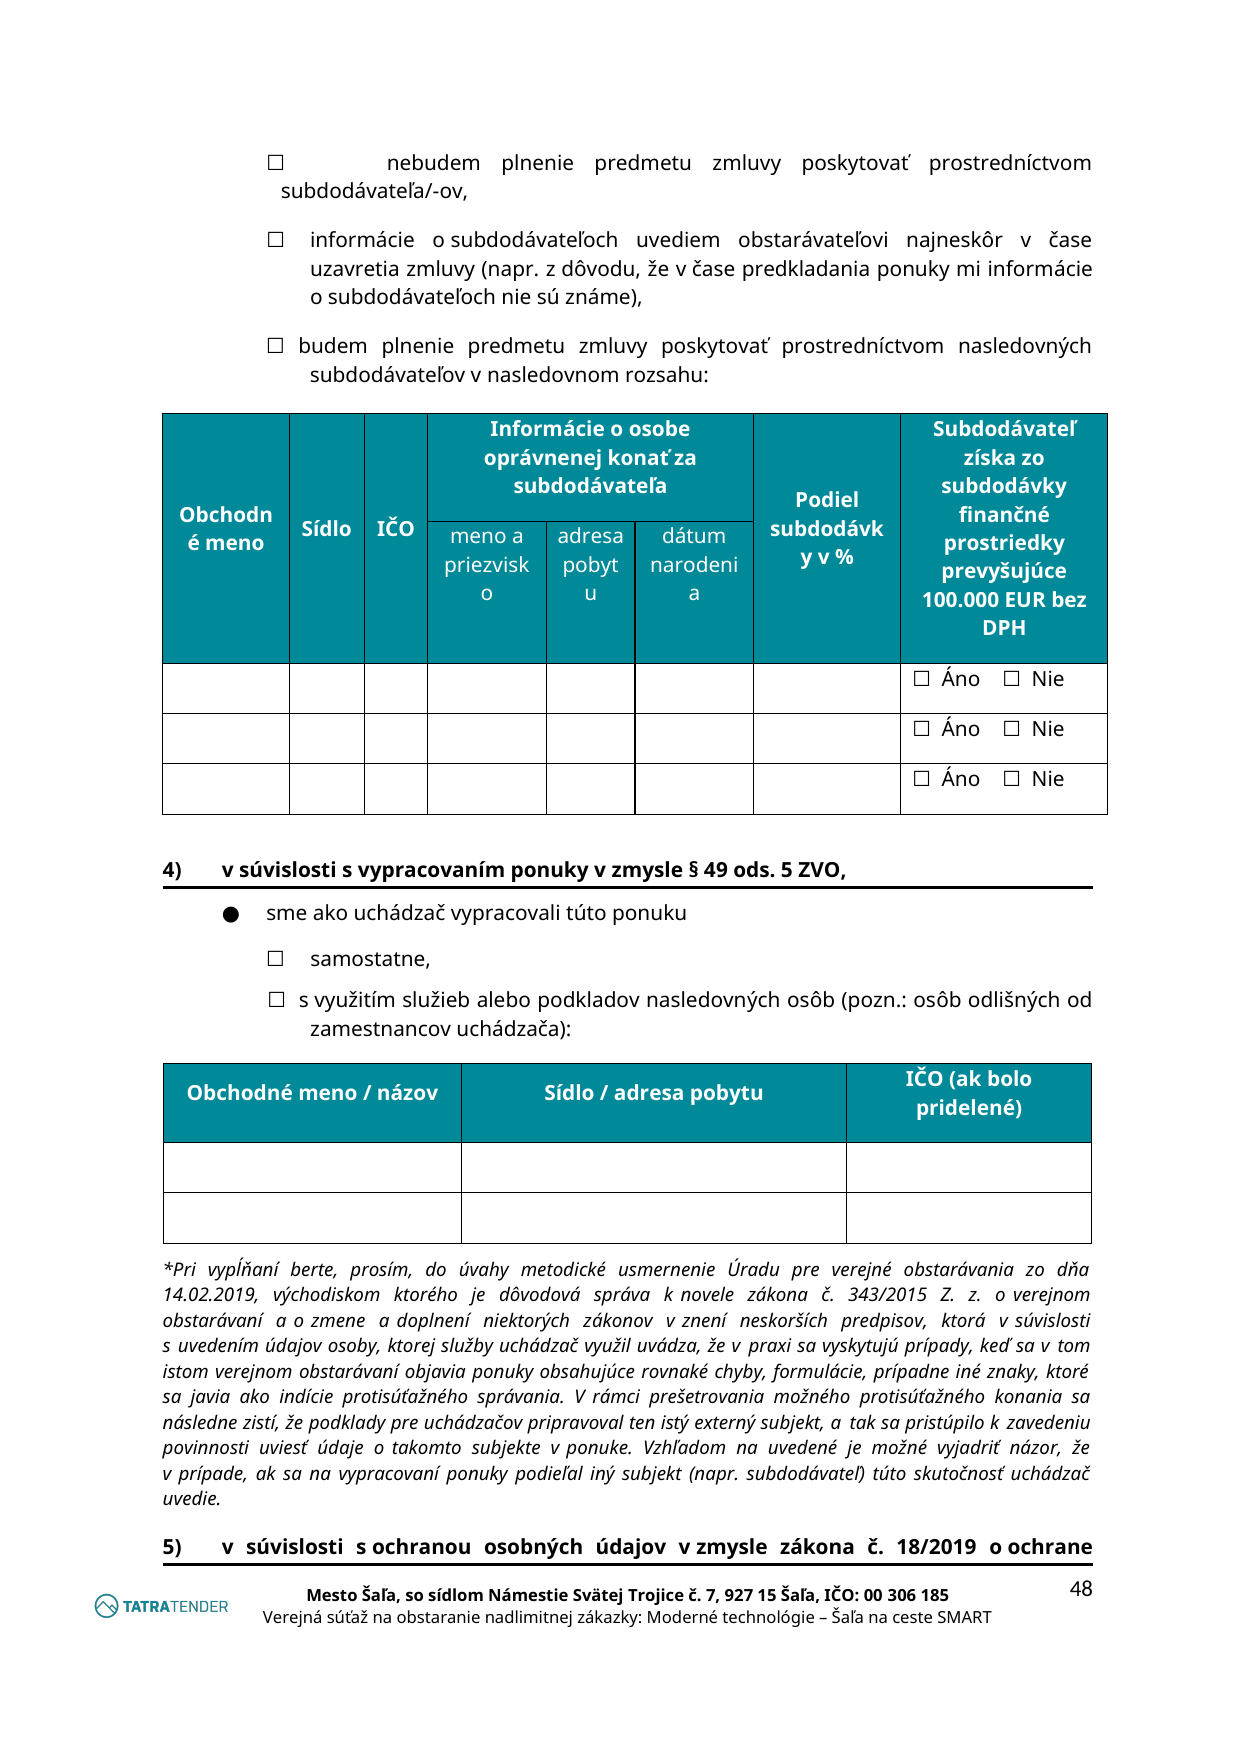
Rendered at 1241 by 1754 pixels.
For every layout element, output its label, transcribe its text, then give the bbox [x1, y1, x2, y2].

text samostatne, [266, 944, 1093, 973]
table_cell [290, 764, 364, 814]
table_cell [547, 664, 634, 713]
table_cell [847, 1193, 1091, 1242]
table_cell [164, 1143, 461, 1192]
table_cell [754, 664, 900, 713]
table_cell [365, 764, 427, 814]
table_header Obchodné meno / názov [164, 1064, 461, 1142]
text informácie o subdodávateľoch uvediem obstarávateľovi najneskôr v čase uzavretia zmluvy (napr. z dôvodu, že v čase predkladania ponuky mi informácie o subdodávateľoch nie sú známe), [266, 225, 1093, 311]
table_cell Áno Nie [901, 714, 1107, 763]
text *Pri vypĺňaní berte, prosím, do úvahy metodické usmernenie Úradu pre verejné obstarávania zo dňa 14.02.2019, východiskom ktorého je dôvodová správa k novele zákona č. 343/2015 Z. z. o verejnom obstarávaní a o zmene a doplnení niektorých zákonov v znení neskorších predpisov, ktorá v súvislosti s uvedením údajov osoby, ktorej služby uchádzač využil uvádza, že v praxi sa vyskytujú prípady, keď sa v tom istom verejnom obstarávaní objavia ponuky obsahujúce rovnaké chyby, formulácie, prípadne iné znaky, ktoré sa javia ako indície protisúťažného správania. V rámci prešetrovania možného protisúťažného konania sa následne zistí, že podklady pre uchádzačov pripravoval ten istý externý subjekt, a tak sa pristúpilo k zavedeniu povinnosti uviesť údaje o takomto subjekte v ponuke. Vzhľadom na uvedené je možné vyjadriť názor, že v prípade, ak sa na vypracovaní ponuky podieľal iný subjekt (napr. subdodávateľ) túto skutočnosť uchádzač uvedie. [162, 1256, 1093, 1511]
table_cell [636, 664, 753, 713]
table_header IČO [365, 414, 427, 663]
table_cell [636, 764, 753, 814]
table_cell Áno Nie [901, 764, 1107, 814]
table_cell [636, 714, 753, 763]
text s využitím služieb alebo podkladov nasledovných osôb (pozn.: osôb odlišných od zamestnancov uchádzača): [222, 985, 1093, 1042]
table_cell [428, 764, 546, 814]
table_cell [754, 764, 900, 814]
table_cell [164, 1193, 461, 1242]
table_cell [547, 714, 634, 763]
table_cell [163, 714, 289, 763]
list sme ako uchádzač vypracovali túto ponuku [222, 889, 1093, 932]
table_cell [163, 664, 289, 713]
text budem plnenie predmetu zmluvy poskytovať prostredníctvom nasledovných subdodávateľov v nasledovnom rozsahu: [266, 331, 1093, 388]
table_cell [163, 764, 289, 814]
table_cell [547, 764, 634, 814]
list v súvislosti s vypracovaním ponuky v zmysle § 49 ods. 5 ZVO, [162, 856, 1093, 889]
text nebudem plnenie predmetu zmluvy poskytovať prostredníctvom subdodávateľa/-ov, [266, 148, 1093, 204]
table_header IČO (ak bolo pridelené) [847, 1064, 1091, 1142]
table_cell [290, 714, 364, 763]
table_cell [365, 664, 427, 713]
table_cell [365, 714, 427, 763]
table_cell [754, 714, 900, 763]
table_header Sídlo / adresa pobytu [462, 1064, 846, 1142]
table_cell [847, 1143, 1091, 1192]
table_header Podiel subdodávky v % [754, 414, 900, 663]
table_cell meno a priezvisko [428, 522, 546, 663]
table_header Obchodné meno [163, 414, 289, 663]
table_cell dátum narodenia [636, 522, 753, 663]
table_cell [462, 1143, 846, 1192]
table_cell adresa pobytu [547, 522, 634, 663]
table_header Subdodávateľ získa zo subdodávky finančné prostriedky prevyšujúce 100.000 EUR bez DPH [901, 414, 1107, 663]
table_cell Áno Nie [901, 664, 1107, 713]
picture [92, 1583, 239, 1627]
table_header Informácie o osobe oprávnenej konať za subdodávateľa [428, 414, 753, 521]
table_header Sídlo [290, 414, 364, 663]
table_cell [428, 664, 546, 713]
table_cell [462, 1193, 846, 1242]
table_cell [290, 664, 364, 713]
table_cell [428, 714, 546, 763]
